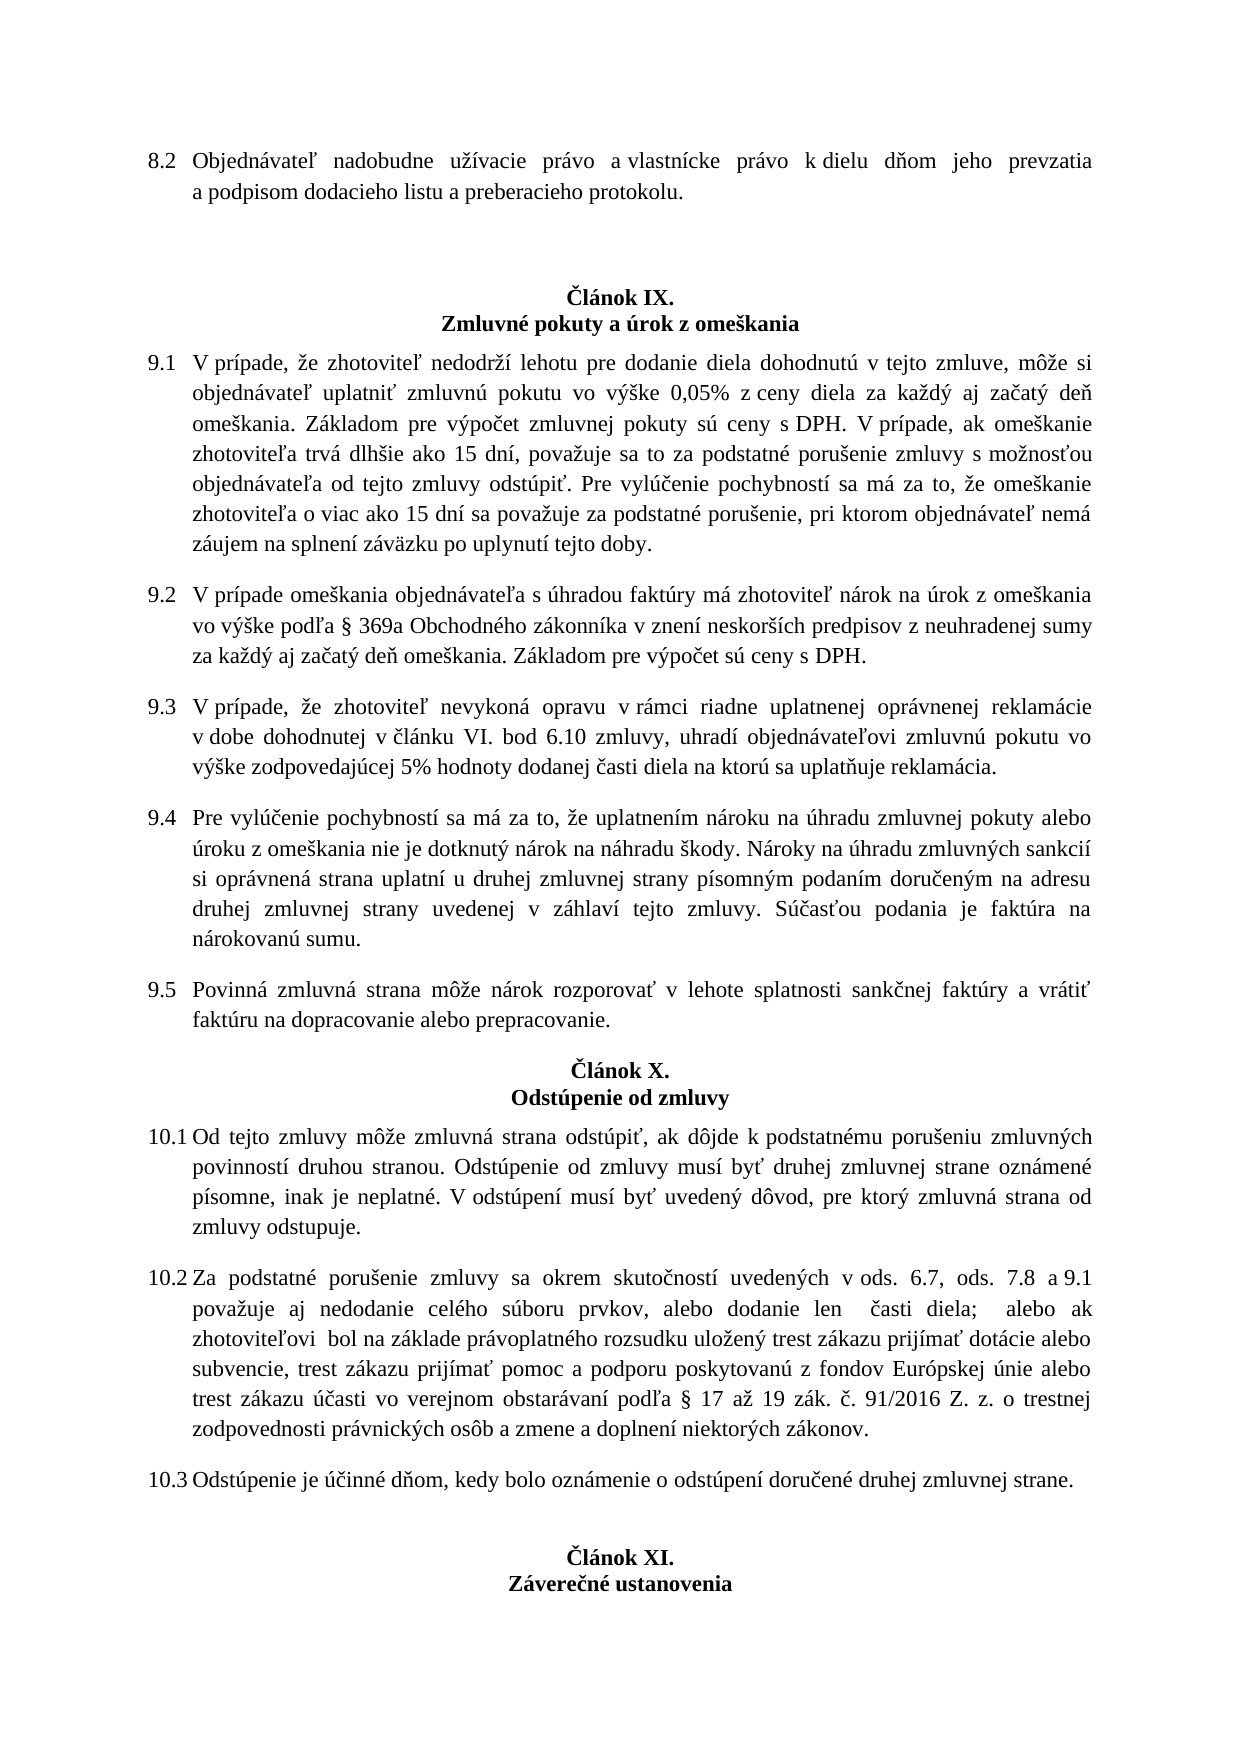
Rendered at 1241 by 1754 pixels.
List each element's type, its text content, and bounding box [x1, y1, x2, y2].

list V prípade omeškania objednávateľa s úhradou faktúry má zhotoviteľ nárok na úrok z omeškania vo výške podľa § 369a Obchodného zákonníka v znení neskorších predpisov z neuhradenej sumy za každý aj začatý deň omeškania. Základom pre výpočet sú ceny s DPH. [148, 581, 1093, 668]
text Článok IX. [148, 284, 1093, 310]
list Pre vylúčenie pochybností sa má za to, že uplatnením nároku na úhradu zmluvnej pokuty alebo úroku z omeškania nie je dotknutý nárok na náhradu škody. Nároky na úhradu zmluvných sankcií si oprávnená strana uplatní u druhej zmluvnej strany písomným podaním doručeným na adresu druhej zmluvnej strany uvedenej v záhlaví tejto zmluvy. Súčasťou podania je faktúra na nárokovanú sumu. [148, 804, 1093, 952]
text Zmluvné pokuty a úrok z omeškania [148, 310, 1093, 337]
list Povinná zmluvná strana môže nárok rozporovať v lehote splatnosti sankčnej faktúry a vrátiť faktúru na dopracovanie alebo prepracovanie. [148, 976, 1093, 1033]
text Odstúpenie od zmluvy [148, 1084, 1093, 1110]
text Záverečné ustanovenia [148, 1570, 1093, 1597]
list V prípade, že zhotoviteľ nevykoná opravu v rámci riadne uplatnenej oprávnenej reklamácie v dobe dohodnutej v článku VI. bod 6.10 zmluvy, uhradí objednávateľovi zmluvnú pokutu vo výške zodpovedajúcej 5% hodnoty dodanej časti diela na ktorú sa uplatňuje reklamácia. [148, 693, 1093, 780]
list Od tejto zmluvy môže zmluvná strana odstúpiť, ak dôjde k podstatnému porušeniu zmluvných povinností druhou stranou. Odstúpenie od zmluvy musí byť druhej zmluvnej strane oznámené písomne, inak je neplatné. V odstúpení musí byť uvedený dôvod, pre ktorý zmluvná strana od zmluvy odstupuje. [148, 1123, 1093, 1240]
list Za podstatné porušenie zmluvy sa okrem skutočností uvedených v ods. 6.7, ods. 7.8 a 9.1 považuje aj nedodanie celého súboru prvkov, alebo dodanie len časti diela; alebo ak zhotoviteľovi bol na základe právoplatného rozsudku uložený trest zákazu prijímať dotácie alebo subvencie, trest zákazu prijímať pomoc a podporu poskytovanú z fondov Európskej únie alebo trest zákazu účasti vo verejnom obstarávaní podľa § 17 až 19 zák. č. 91/2016 Z. z. o trestnej zodpovednosti právnických osôb a zmene a doplnení niektorých zákonov. [148, 1264, 1093, 1442]
list Objednávateľ nadobudne užívacie právo a vlastnícke právo k dielu dňom jeho prevzatia a podpisom dodacieho listu a preberacieho protokolu. [148, 148, 1093, 204]
text Článok XI. [148, 1544, 1093, 1570]
text Článok X. [148, 1057, 1093, 1084]
list V prípade, že zhotoviteľ nedodrží lehotu pre dodanie diela dohodnutú v tejto zmluve, môže si objednávateľ uplatniť zmluvnú pokutu vo výške 0,05% z ceny diela za každý aj začatý deň omeškania. Základom pre výpočet zmluvnej pokuty sú ceny s DPH. V prípade, ak omeškanie zhotoviteľa trvá dlhšie ako 15 dní, považuje sa to za podstatné porušenie zmluvy s možnosťou objednávateľa od tejto zmluvy odstúpiť. Pre vylúčenie pochybností sa má za to, že omeškanie zhotoviteľa o viac ako 15 dní sa považuje za podstatné porušenie, pri ktorom objednávateľ nemá záujem na splnení záväzku po uplynutí tejto doby. [148, 349, 1093, 557]
list Odstúpenie je účinné dňom, kedy bolo oznámenie o odstúpení doručené druhej zmluvnej strane. [148, 1466, 1093, 1493]
